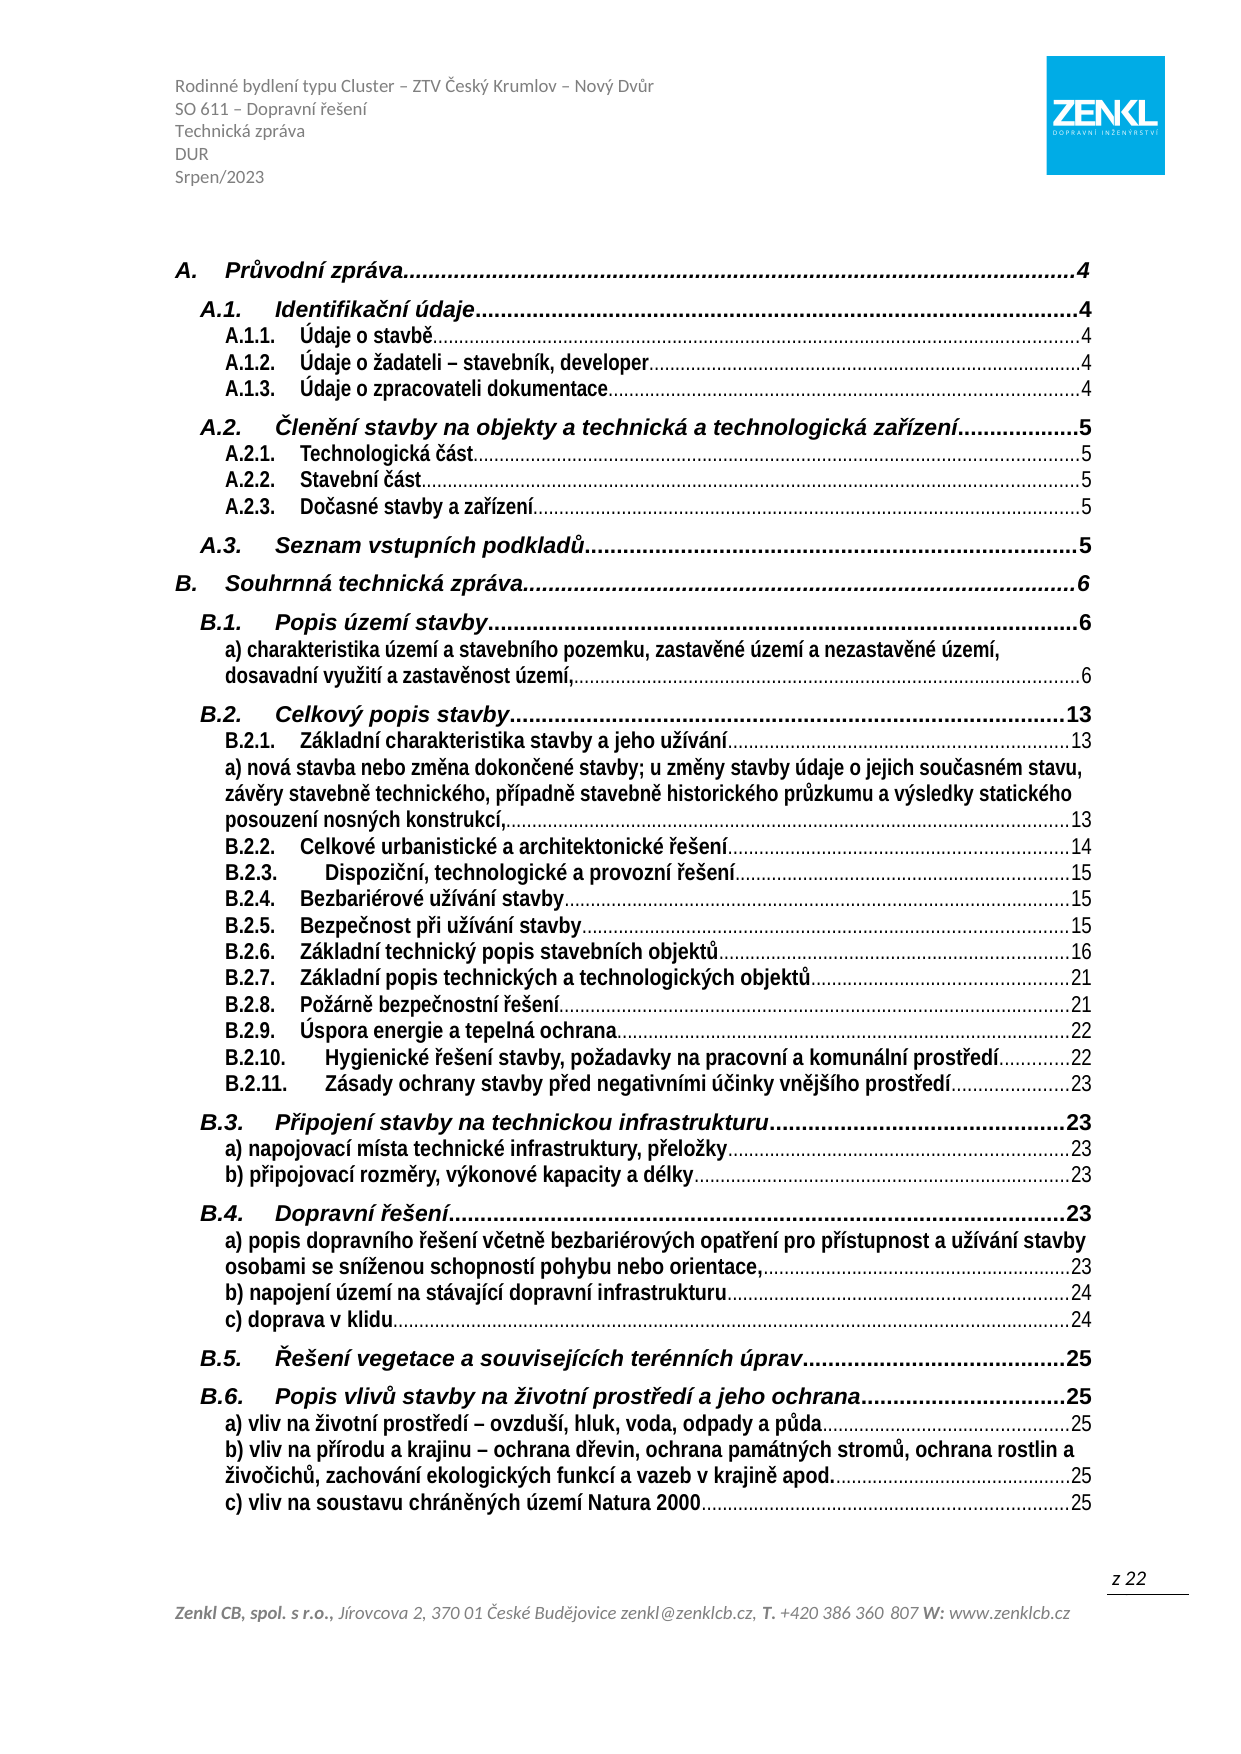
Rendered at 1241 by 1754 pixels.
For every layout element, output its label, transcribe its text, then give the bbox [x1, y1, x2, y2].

text B.4. Dopravní řešení 23 [200, 1200, 1093, 1227]
text B.2.11. Zásady ochrany stavby před negativními účinky vnějšího prostředí 23 [225, 1070, 1093, 1096]
text B.3. Připojení stavby na technickou infrastrukturu 23 [200, 1109, 1093, 1135]
text A.1.3. Údaje o zpracovateli dokumentace 4 [225, 375, 1093, 401]
text c) doprava v klidu 24 [225, 1306, 1093, 1332]
text B.2.5. Bezpečnost při užívání stavby 15 [225, 912, 1093, 938]
text b) připojovací rozměry, výkonové kapacity a délky 23 [225, 1161, 1093, 1188]
text A.1.2. Údaje o žadateli – stavebník, developer 4 [225, 348, 1093, 375]
text a) napojovací místa technické infrastruktury, přeložky 23 [225, 1135, 1093, 1161]
text a) vliv na životní prostředí – ovzduší, hluk, voda, odpady a půda 25 [225, 1410, 1093, 1436]
text A.1.1. Údaje o stavbě 4 [225, 322, 1093, 348]
text B.2.7. Základní popis technických a technologických objektů 21 [225, 964, 1093, 991]
text B.2.9. Úspora energie a tepelná ochrana 22 [225, 1017, 1093, 1043]
text a) popis dopravního řešení včetně bezbariérových opatření pro přístupnost a užívání stavby osobami se sníženou schopností pohybu nebo orientace, 23 [225, 1227, 1093, 1279]
text A.2.1. Technologická část 5 [225, 440, 1093, 466]
text B.2.10. Hygienické řešení stavby, požadavky na pracovní a komunální prostředí 22 [225, 1043, 1093, 1070]
text A.2.3. Dočasné stavby a zařízení 5 [225, 493, 1093, 519]
text B.2.1. Základní charakteristika stavby a jeho užívání 13 [225, 727, 1093, 753]
text B. Souhrnná technická zpráva 6 [175, 570, 1093, 597]
text A.3. Seznam vstupních podkladů 5 [200, 532, 1093, 558]
text B.2. Celkový popis stavby 13 [200, 701, 1093, 727]
text B.1. Popis území stavby 6 [200, 609, 1093, 636]
text A.2.2. Stavební část 5 [225, 466, 1093, 493]
text B.5. Řešení vegetace a souvisejících terénních úprav 25 [200, 1344, 1093, 1371]
text A.1. Identifikační údaje 4 [200, 296, 1093, 322]
text A.2. Členění stavby na objekty a technická a technologická zařízení 5 [200, 414, 1093, 440]
text B.2.2. Celkové urbanistické a architektonické řešení 14 [225, 833, 1093, 859]
text B.6. Popis vlivů stavby na životní prostředí a jeho ochrana 25 [200, 1383, 1093, 1410]
text b) napojení území na stávající dopravní infrastrukturu 24 [225, 1279, 1093, 1306]
text B.2.6. Základní technický popis stavebních objektů 16 [225, 938, 1093, 964]
text a) nová stavba nebo změna dokončené stavby; u změny stavby údaje o jejich současném stavu, závěry stavebně technického, případně stavebně historického průzkumu a výsledky statického posouzení nosných konstrukcí, 13 [225, 753, 1093, 833]
text B.2.8. Požárně bezpečnostní řešení 21 [225, 991, 1093, 1017]
text A. Průvodní zpráva 4 [175, 257, 1093, 283]
text B.2.3. Dispoziční, technologické a provozní řešení 15 [225, 859, 1093, 885]
text B.2.4. Bezbariérové užívání stavby 15 [225, 885, 1093, 912]
picture [1123, 100, 1157, 125]
text b) vliv na přírodu a krajinu – ochrana dřevin, ochrana památných stromů, ochrana rostlin a živočichů, zachování ekologických funkcí a vazeb v krajině apod. 25 [225, 1436, 1093, 1489]
text c) vliv na soustavu chráněných území Natura 2000 25 [225, 1489, 1093, 1515]
picture [1054, 100, 1119, 125]
text a) charakteristika území a stavebního pozemku, zastavěné území a nezastavěné území, dosavadní využití a zastavěnost území, 6 [225, 636, 1093, 688]
